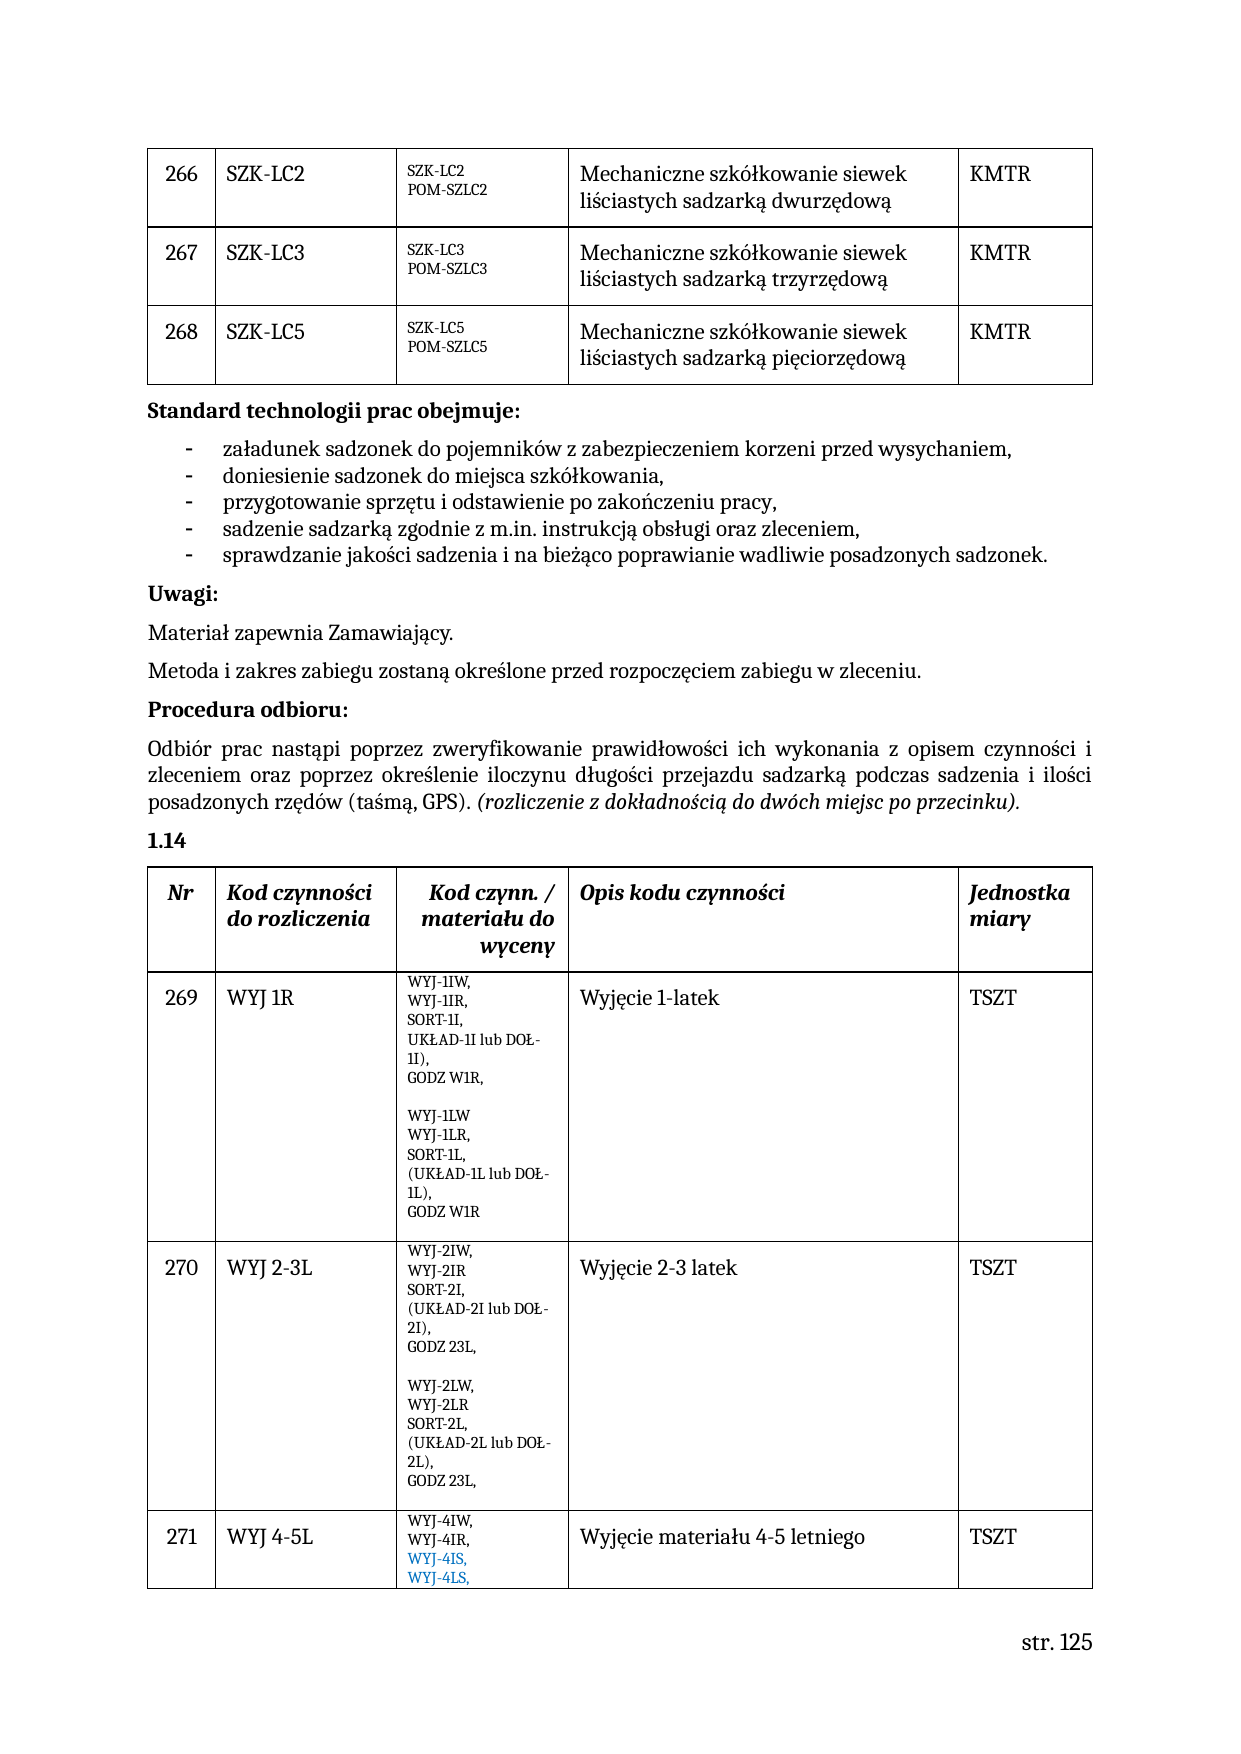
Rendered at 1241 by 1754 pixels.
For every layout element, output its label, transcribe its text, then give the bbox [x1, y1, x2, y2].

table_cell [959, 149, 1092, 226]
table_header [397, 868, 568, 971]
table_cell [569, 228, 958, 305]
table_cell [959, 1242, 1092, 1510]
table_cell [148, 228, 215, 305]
list załadunek sadzonek do pojemników z zabezpieczeniem korzeni przed wysychaniem, [185, 436, 1093, 463]
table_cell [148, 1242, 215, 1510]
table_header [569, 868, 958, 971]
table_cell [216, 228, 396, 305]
text Materiał zapewnia Zamawiający. [148, 619, 1093, 646]
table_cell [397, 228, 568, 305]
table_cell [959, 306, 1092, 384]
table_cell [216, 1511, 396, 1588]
list sprawdzanie jakości sadzenia i na bieżąco poprawianie wadliwie posadzonych sadzonek. [185, 542, 1093, 568]
text Odbiór prac nastąpi poprzez zweryfikowanie prawidłowości ich wykonania z opisem czynności i zleceniem oraz poprzez określenie iloczynu długości przejazdu sadzarką podczas sadzenia i ilości posadzonych rzędów (taśmą, GPS). (rozliczenie z dokładnością do dwóch miejsc po przecinku). [148, 736, 1093, 815]
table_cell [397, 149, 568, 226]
list sadzenie sadzarką zgodnie z m.in. instrukcją obsługi oraz zleceniem, [185, 515, 1093, 542]
text Metoda i zakres zabiegu zostaną określone przed rozpoczęciem zabiegu w zleceniu. [148, 658, 1093, 684]
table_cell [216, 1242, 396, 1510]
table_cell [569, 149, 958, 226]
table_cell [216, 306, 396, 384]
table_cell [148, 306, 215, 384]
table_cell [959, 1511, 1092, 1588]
text 1.14 [148, 827, 1093, 854]
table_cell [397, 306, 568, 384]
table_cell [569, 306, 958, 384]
list doniesienie sadzonek do miejsca szkółkowania, [185, 463, 1093, 489]
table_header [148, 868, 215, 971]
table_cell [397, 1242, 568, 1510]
text Uwagi: [148, 581, 1093, 607]
text Procedura odbioru: [148, 697, 1093, 723]
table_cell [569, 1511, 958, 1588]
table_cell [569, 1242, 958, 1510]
text Standard technologii prac obejmuje: [148, 397, 1093, 424]
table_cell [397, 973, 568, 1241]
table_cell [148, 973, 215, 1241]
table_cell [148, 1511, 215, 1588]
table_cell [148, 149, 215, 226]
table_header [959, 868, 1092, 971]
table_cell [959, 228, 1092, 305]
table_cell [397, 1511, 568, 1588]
list przygotowanie sprzętu i odstawienie po zakończeniu pracy, [185, 489, 1093, 515]
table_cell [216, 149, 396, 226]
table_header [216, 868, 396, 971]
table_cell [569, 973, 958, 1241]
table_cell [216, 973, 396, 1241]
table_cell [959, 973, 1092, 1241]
